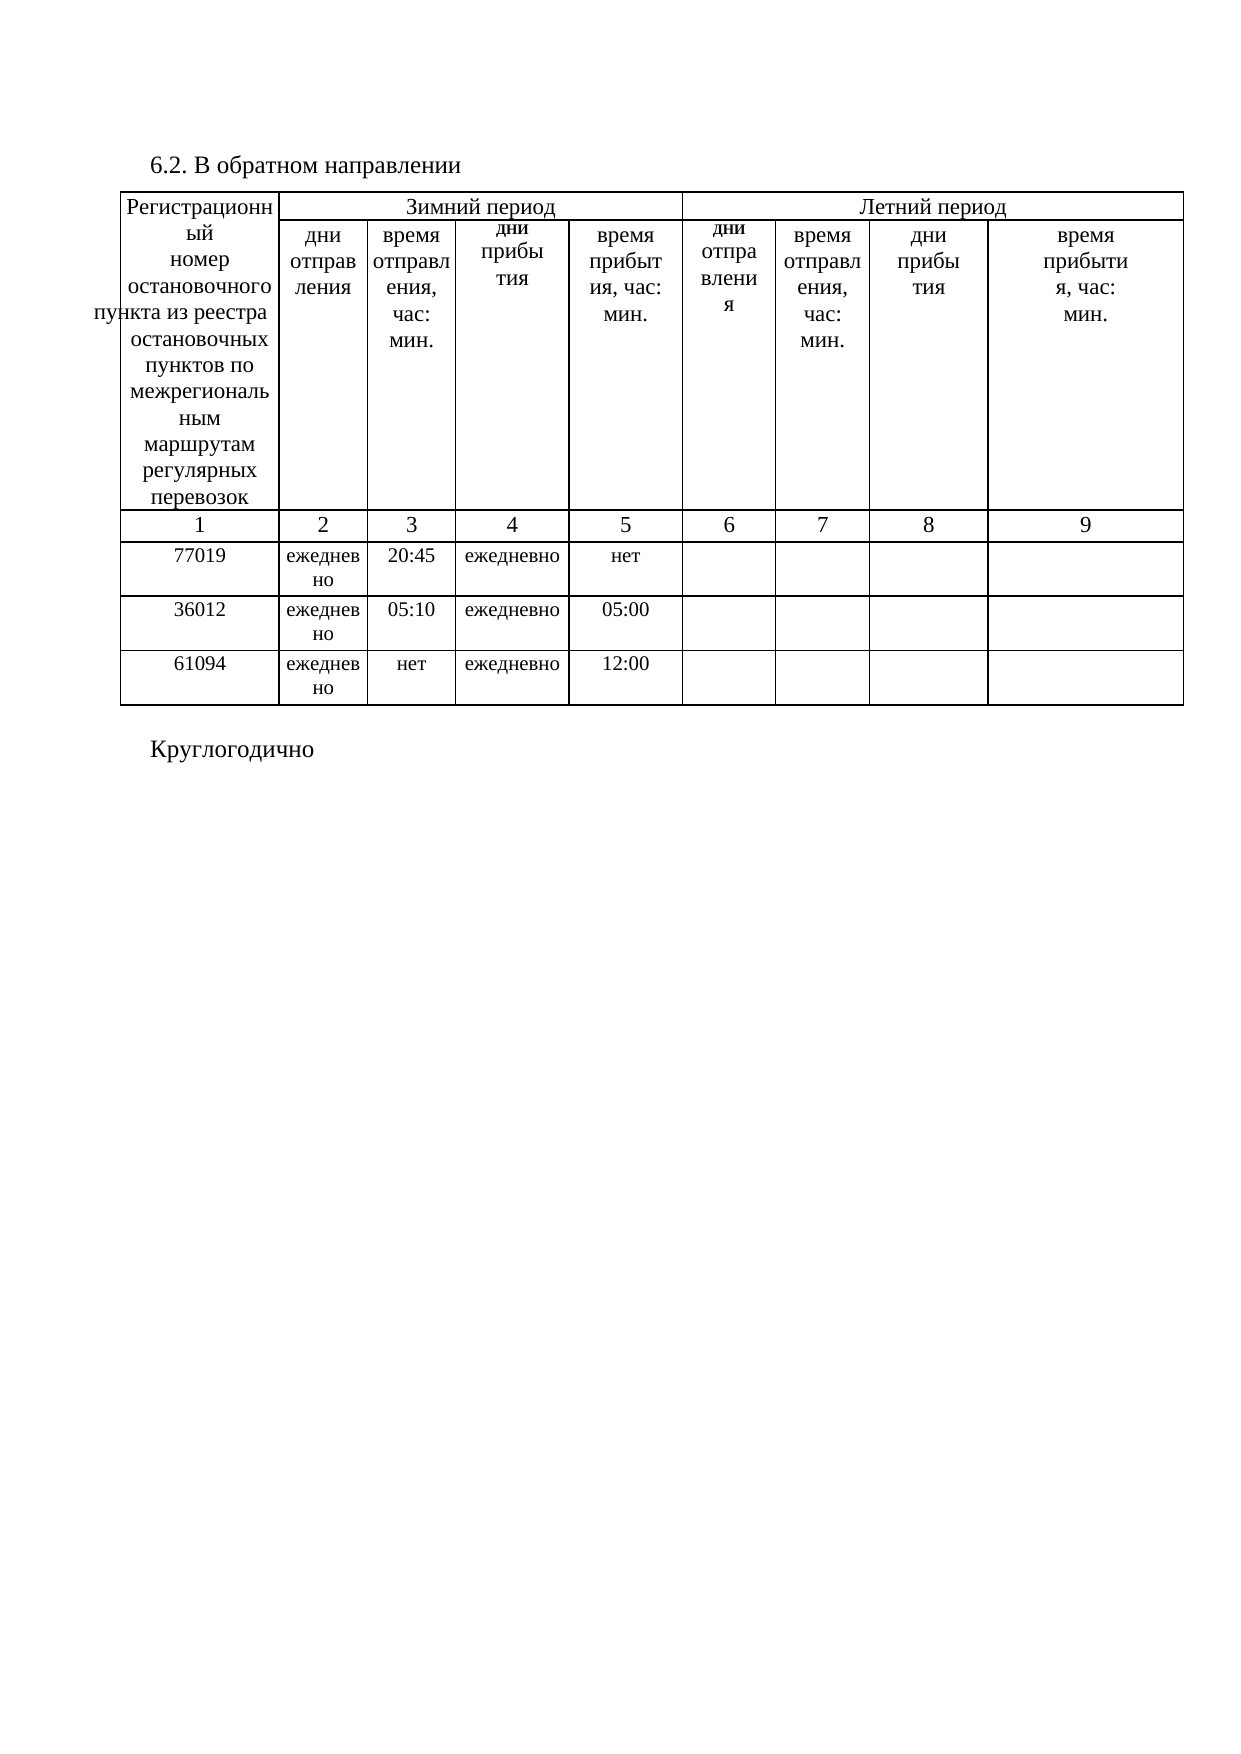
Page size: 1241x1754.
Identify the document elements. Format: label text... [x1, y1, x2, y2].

table_cell время отправл ения, час: мин. [368, 221, 455, 509]
table_cell [989, 597, 1183, 650]
table_cell [989, 651, 1183, 704]
table_cell 8 [870, 511, 987, 541]
table_cell дни прибы тия [870, 221, 987, 509]
table_cell 4 [456, 511, 568, 541]
table_cell нет [570, 543, 682, 595]
table_cell время прибыти я, час: мин. [989, 221, 1183, 509]
table_cell дни отправ ления [280, 221, 367, 509]
table_header Летний период [683, 193, 1183, 219]
table_cell 12:00 [570, 651, 682, 704]
table_cell 05:10 [368, 597, 455, 650]
table_cell [683, 597, 775, 650]
table_header Зимний период [280, 193, 682, 219]
table_cell время прибыт ия, час: мин. [570, 221, 682, 509]
table_cell [776, 543, 869, 595]
table_cell ежедневно [456, 543, 568, 595]
table_cell [683, 543, 775, 595]
table_cell 05:00 [570, 597, 682, 650]
table_cell [776, 597, 869, 650]
table_cell 3 [368, 511, 455, 541]
table_cell 1 [121, 511, 278, 541]
table_cell 36012 [121, 597, 278, 650]
table_cell [870, 597, 987, 650]
table_cell ежедневно [280, 543, 367, 595]
table_cell 7 [776, 511, 869, 541]
table_cell ежедневно [456, 597, 568, 650]
table_cell нет [368, 651, 455, 704]
table_cell ежедневно [456, 651, 568, 704]
table_cell 77019 [121, 543, 278, 595]
table_cell [870, 543, 987, 595]
table_cell [870, 651, 987, 704]
table_cell время отправл ения, час: мин. [776, 221, 869, 509]
table_cell [683, 651, 775, 704]
text Круглогодично [150, 734, 1090, 763]
table_cell ежедневно [280, 651, 367, 704]
table_cell 20:45 [368, 543, 455, 595]
table_cell 5 [570, 511, 682, 541]
table_cell [776, 651, 869, 704]
text 6.2. В обратном направлении [150, 150, 1090, 179]
table_cell 6 [683, 511, 775, 541]
table_cell ДНИ прибы тия [456, 221, 568, 509]
table_header Регистрационный номер остановочного пункта из реестра остановочных пунктов по межрегиональным маршрутам регулярных перевозок [121, 193, 278, 509]
table_cell ДНИ отпра влени я [683, 221, 775, 509]
table_cell [989, 543, 1183, 595]
table_cell 61094 [121, 651, 278, 704]
table_cell ежедневно [280, 597, 367, 650]
table_cell 2 [280, 511, 367, 541]
table_cell 9 [989, 511, 1183, 541]
